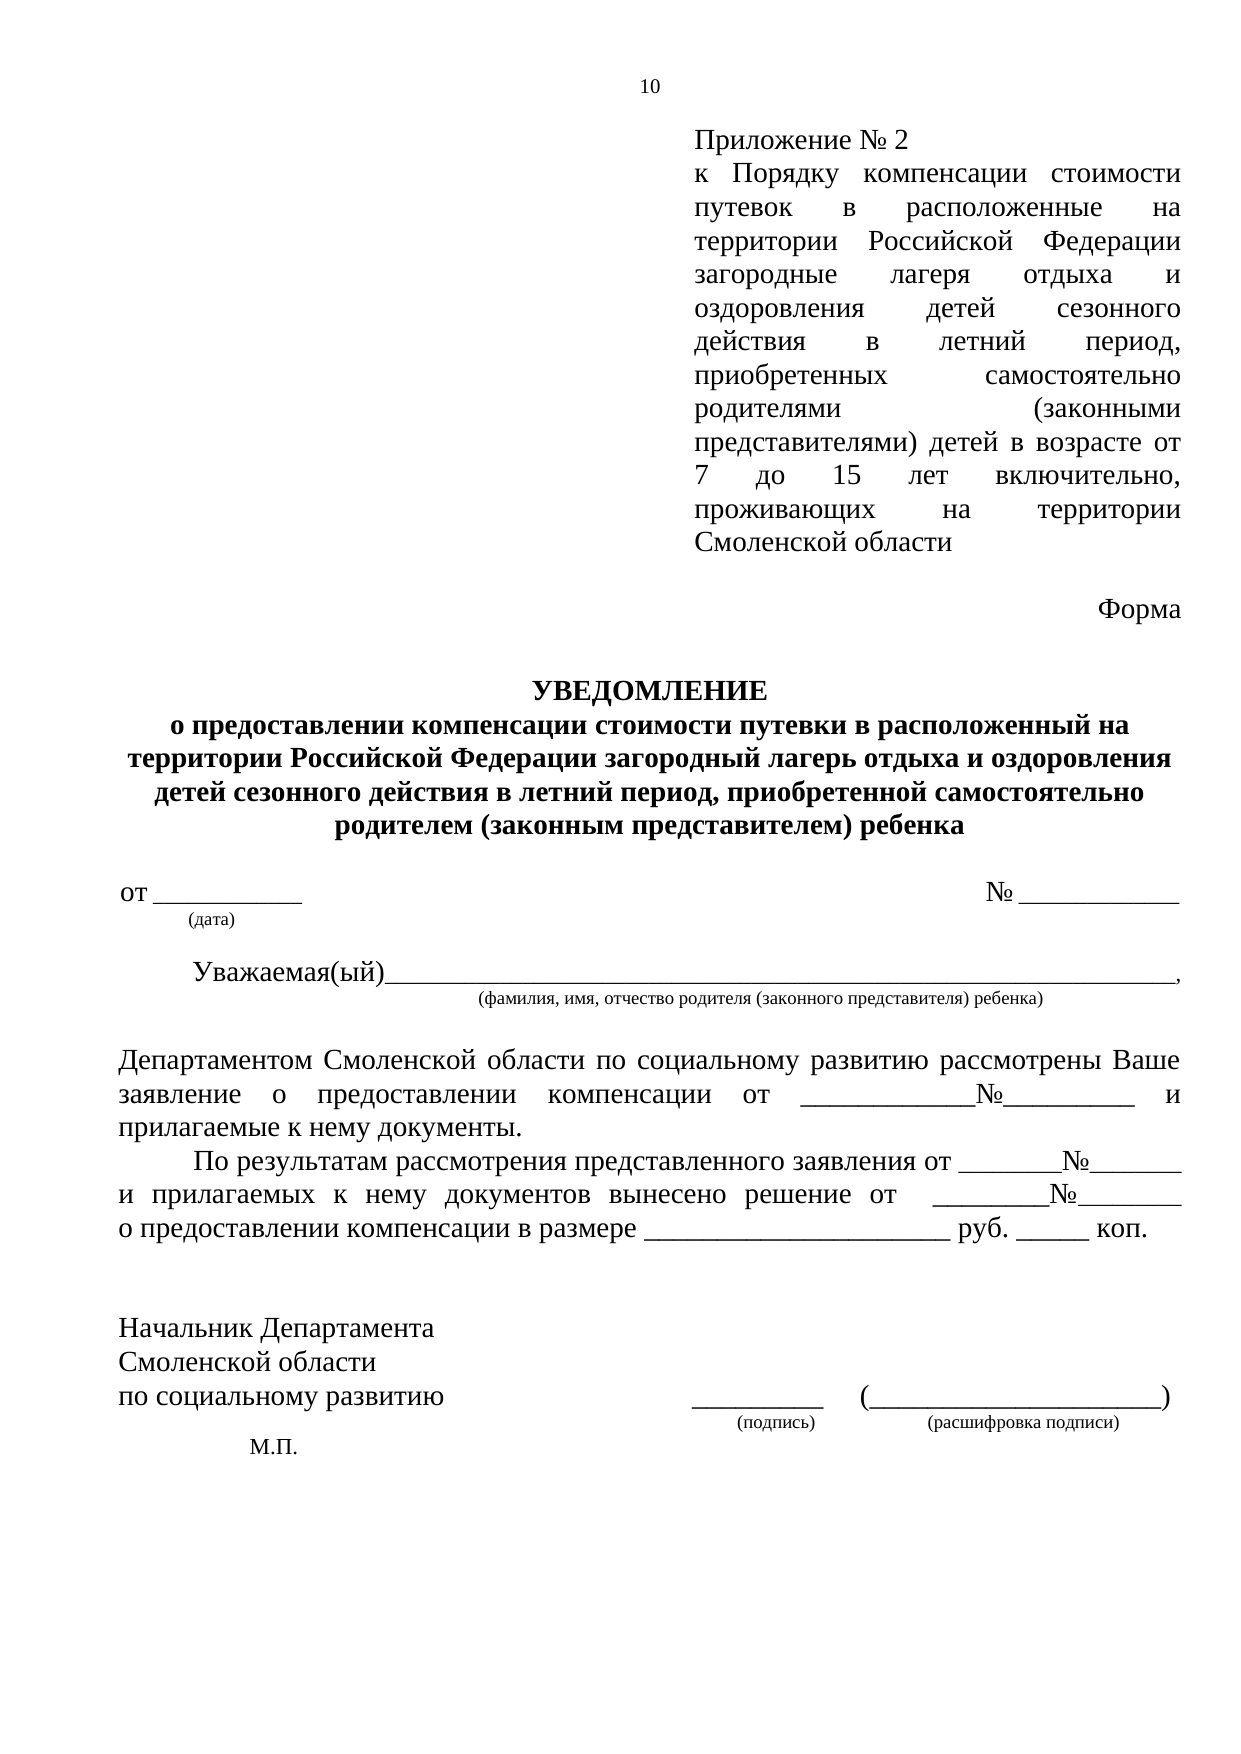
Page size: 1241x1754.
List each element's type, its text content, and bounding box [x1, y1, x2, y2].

text По результатам рассмотрения представленного заявления от _________№________ и прилагаемых к нему документов вынесено решение от ________№_________ о предоставлении компенсации в размере _____________________ руб. _____ коп. [118, 1143, 1181, 1243]
text Департаментом Смоленской области по социальному развитию рассмотрены Ваше заявление о предоставлении компенсации от ____________№_________ и прилагаемые к нему документы. [118, 1042, 1181, 1143]
text Начальник Департамента Смоленской области по социальному развитию _________ (____________________) [118, 1311, 1181, 1411]
text М.П. [118, 1433, 1181, 1459]
text (подпись) (расшифровка подписи) [118, 1411, 1181, 1433]
text Приложение № 2 [694, 122, 1181, 156]
text Уважаемая(ый)_____________________________________________________________________, [118, 954, 1181, 987]
text от _____________ № ______________ [118, 874, 1181, 908]
text к Порядку компенсации стоимости путевок в расположенные на территории Российской Федерации загородные лагеря отдыха и оздоровления детей сезонного действия в летний период, приобретенных самостоятельно родителями (законными представителями) детей в возрасте от 7 до 15 лет включительно, проживающих на территории Смоленской области [694, 156, 1181, 558]
text УВЕДОМЛЕНИЕ [118, 673, 1181, 707]
text (дата) [118, 908, 1181, 929]
text (фамилия, имя, отчество родителя (законного представителя) ребенка) [118, 987, 1181, 1009]
text о предоставлении компенсации стоимости путевки в расположенный на территории Российской Федерации загородный лагерь отдыха и оздоровления детей сезонного действия в летний период, приобретенной самостоятельно родителем (законным представителем) ребенка [118, 707, 1181, 841]
text Форма [694, 592, 1181, 625]
